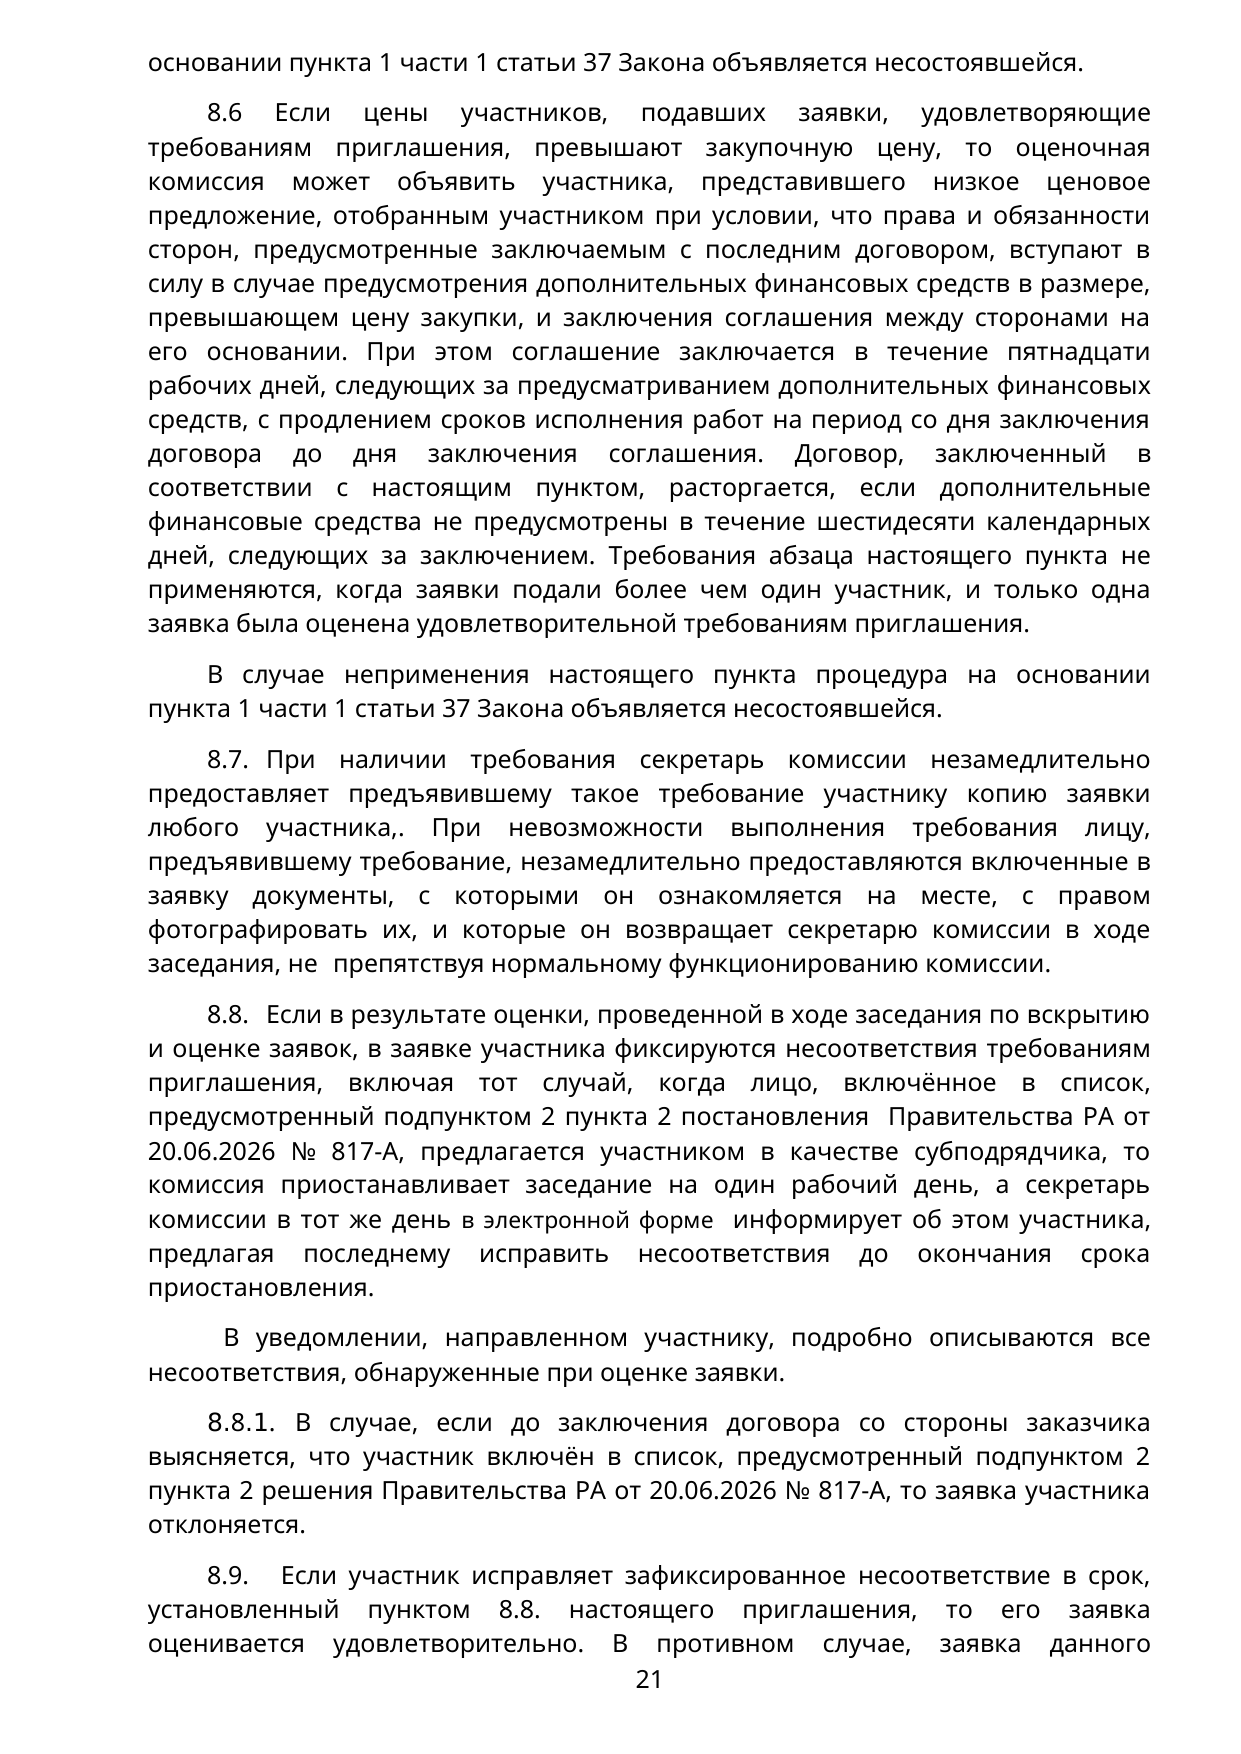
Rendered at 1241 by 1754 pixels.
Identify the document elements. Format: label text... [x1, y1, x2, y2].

text 8.7. При наличии требования секретарь комиссии незамедлительно предоставляет предъявившему такое требование участнику копию заявки любого участника,. При невозможности выполнения требования лицу, предъявившему требование, незамедлительно предоставляются включенные в заявку документы, с которыми он ознакомляется на месте, с правом фотографировать их, и которые он возвращает секретарю комиссии в ходе заседания, не препятствуя нормальному функционированию комиссии. [148, 742, 1152, 980]
text 8.6 Если цены участников, подавших заявки, удовлетворяющие требованиям приглашения, превышают закупочную цену, то оценочная комиссия может объявить участника, представившего низкое ценовое предложение, отобранным участником при условии, что права и обязанности сторон, предусмотренные заключаемым с последним договором, вступают в силу в случае предусмотрения дополнительных финансовых средств в размере, превышающем цену закупки, и заключения соглашения между сторонами на его основании. При этом соглашение заключается в течение пятнадцати рабочих дней, следующих за предусматриванием дополнительных финансовых средств, с продлением сроков исполнения работ на период со дня заключения договора до дня заключения соглашения. Договор, заключенный в соответствии с настоящим пунктом, расторгается, если дополнительные финансовые средства не предусмотрены в течение шестидесяти календарных дней, следующих за заключением. Требования абзаца настоящего пункта не применяются, когда заявки подали более чем один участник, и только одна заявка была оценена удовлетворительной требованиям приглашения. [148, 95, 1152, 640]
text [148, 1558, 1152, 1660]
text В случае неприменения настоящего пункта процедура на основании пункта 1 части 1 статьи 37 Закона объявляется несостоявшейся. [148, 657, 1152, 725]
text В уведомлении, направленном участнику, подробно описываются все несоответствия, обнаруженные при оценке заявки. [148, 1320, 1152, 1388]
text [148, 44, 1152, 78]
text 8.8.1. В случае, если до заключения договора со стороны заказчика выясняется, что участник включён в список, предусмотренный подпунктом 2 пункта 2 решения Правительства РА от 20.06.2026 № 817-А, то заявка участника отклоняется. [148, 1405, 1152, 1541]
text 8.8. Если в результате оценки, проведенной в ходе заседания по вскрытию и оценке заявок, в заявке участника фиксируются несоответствия требованиям приглашения, включая тот случай, когда лицо, включённое в список, предусмотренный подпунктом 2 пункта 2 постановления Правительства РА от 20.06.2026 № 817-А, предлагается участником в качестве субподрядчика, то комиссия приостанавливает заседание на один рабочий день, а секретарь комиссии в тот же день в электронной форме информирует об этом участника, предлагая последнему исправить несоответствия до окончания срока приостановления. [148, 997, 1152, 1303]
